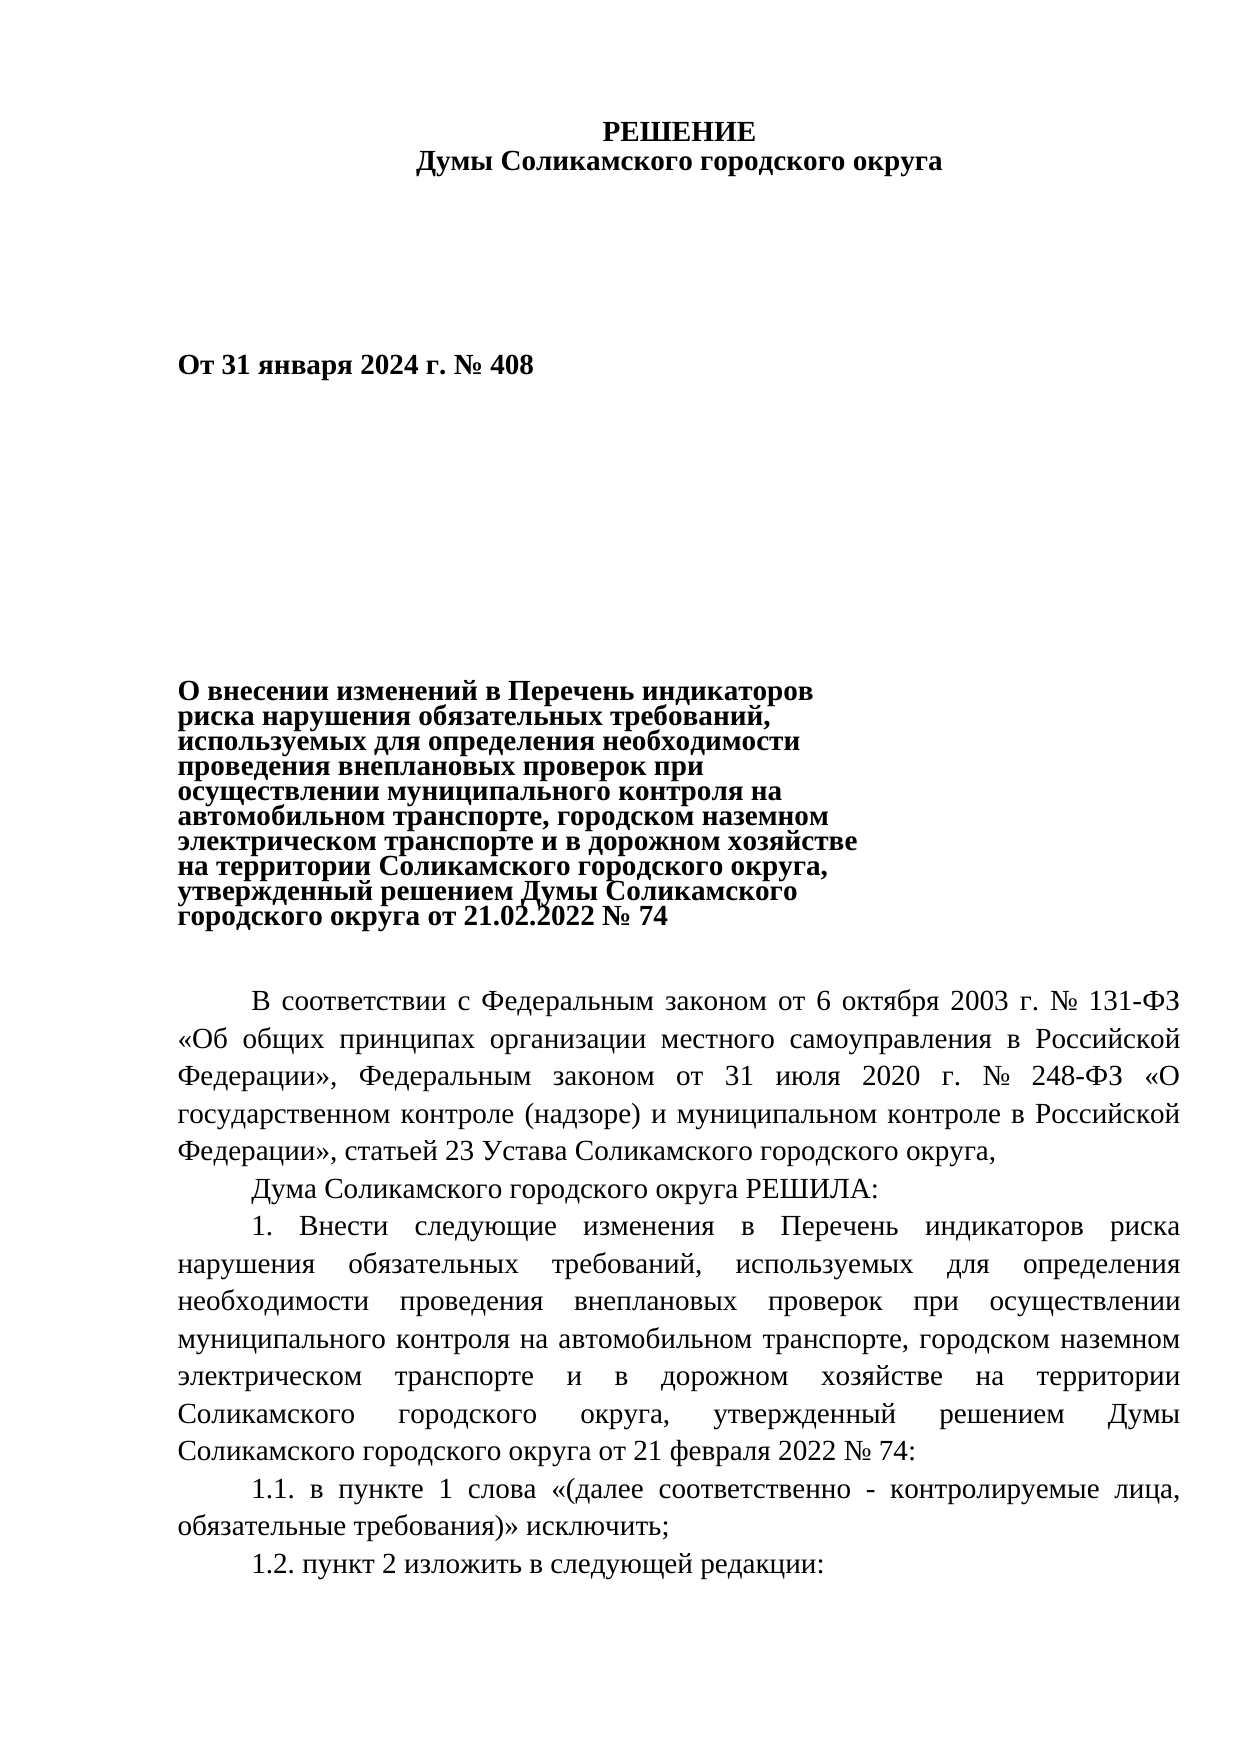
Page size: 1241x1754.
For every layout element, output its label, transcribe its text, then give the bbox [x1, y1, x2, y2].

text 1. Внести следующие изменения в Перечень индикаторов риска нарушения обязательных требований, используемых для определения необходимости проведения внеплановых проверок при осуществлении муниципального контроля на автомобильном транспорте, городском наземном электрическом транспорте и в дорожном хозяйстве на территории Соликамского городского округа, утвержденный решением Думы Соликамского городского округа от 21 февраля 2022 № 74: [177, 1206, 1181, 1468]
text Дума Соликамского городского округа РЕШИЛА: [177, 1168, 1181, 1206]
text От 31 января 2024 г. № 408 [177, 351, 1181, 381]
text используемых для определения необходимости [177, 731, 1181, 756]
text на территории Соликамского городского округа, [177, 856, 1181, 881]
text утвержденный решением Думы Соликамского [177, 881, 527, 906]
text Думы Соликамского городского округа [177, 147, 1181, 176]
text РЕШЕНИЕ [177, 118, 1181, 147]
text 1.2. пункт 2 изложить в следующей редакции: [177, 1543, 1181, 1581]
text осуществлении муниципального контроля на [177, 781, 1181, 806]
text утвержденный решением Думы Соликамского [537, 881, 1181, 906]
text О внесении изменений в Перечень индикаторов [177, 681, 1181, 706]
text городского округа от 21.02.2022 № 74 [177, 906, 1181, 931]
text В соответствии с Федеральным законом от 6 октября 2003 г. № 131-ФЗ «Об общих принципах организации местного самоуправления в Российской Федерации», Федеральным законом от 31 июля 2020 г. № 248-ФЗ «О государственном контроле (надзоре) и муниципальном контроле в Российской Федерации», статьей 23 Устава Соликамского городского округа, [177, 981, 1181, 1168]
text проведения внеплановых проверок при [177, 756, 1181, 781]
text 1.1. в пункте 1 слова «(далее соответственно - контролируемые лица, обязательные требования)» исключить; [177, 1468, 1181, 1543]
text электрическом транспорте и в дорожном хозяйстве [177, 831, 1181, 856]
text риска нарушения обязательных требований, [177, 706, 1181, 731]
text автомобильном транспорте, городском наземном [177, 806, 1181, 831]
